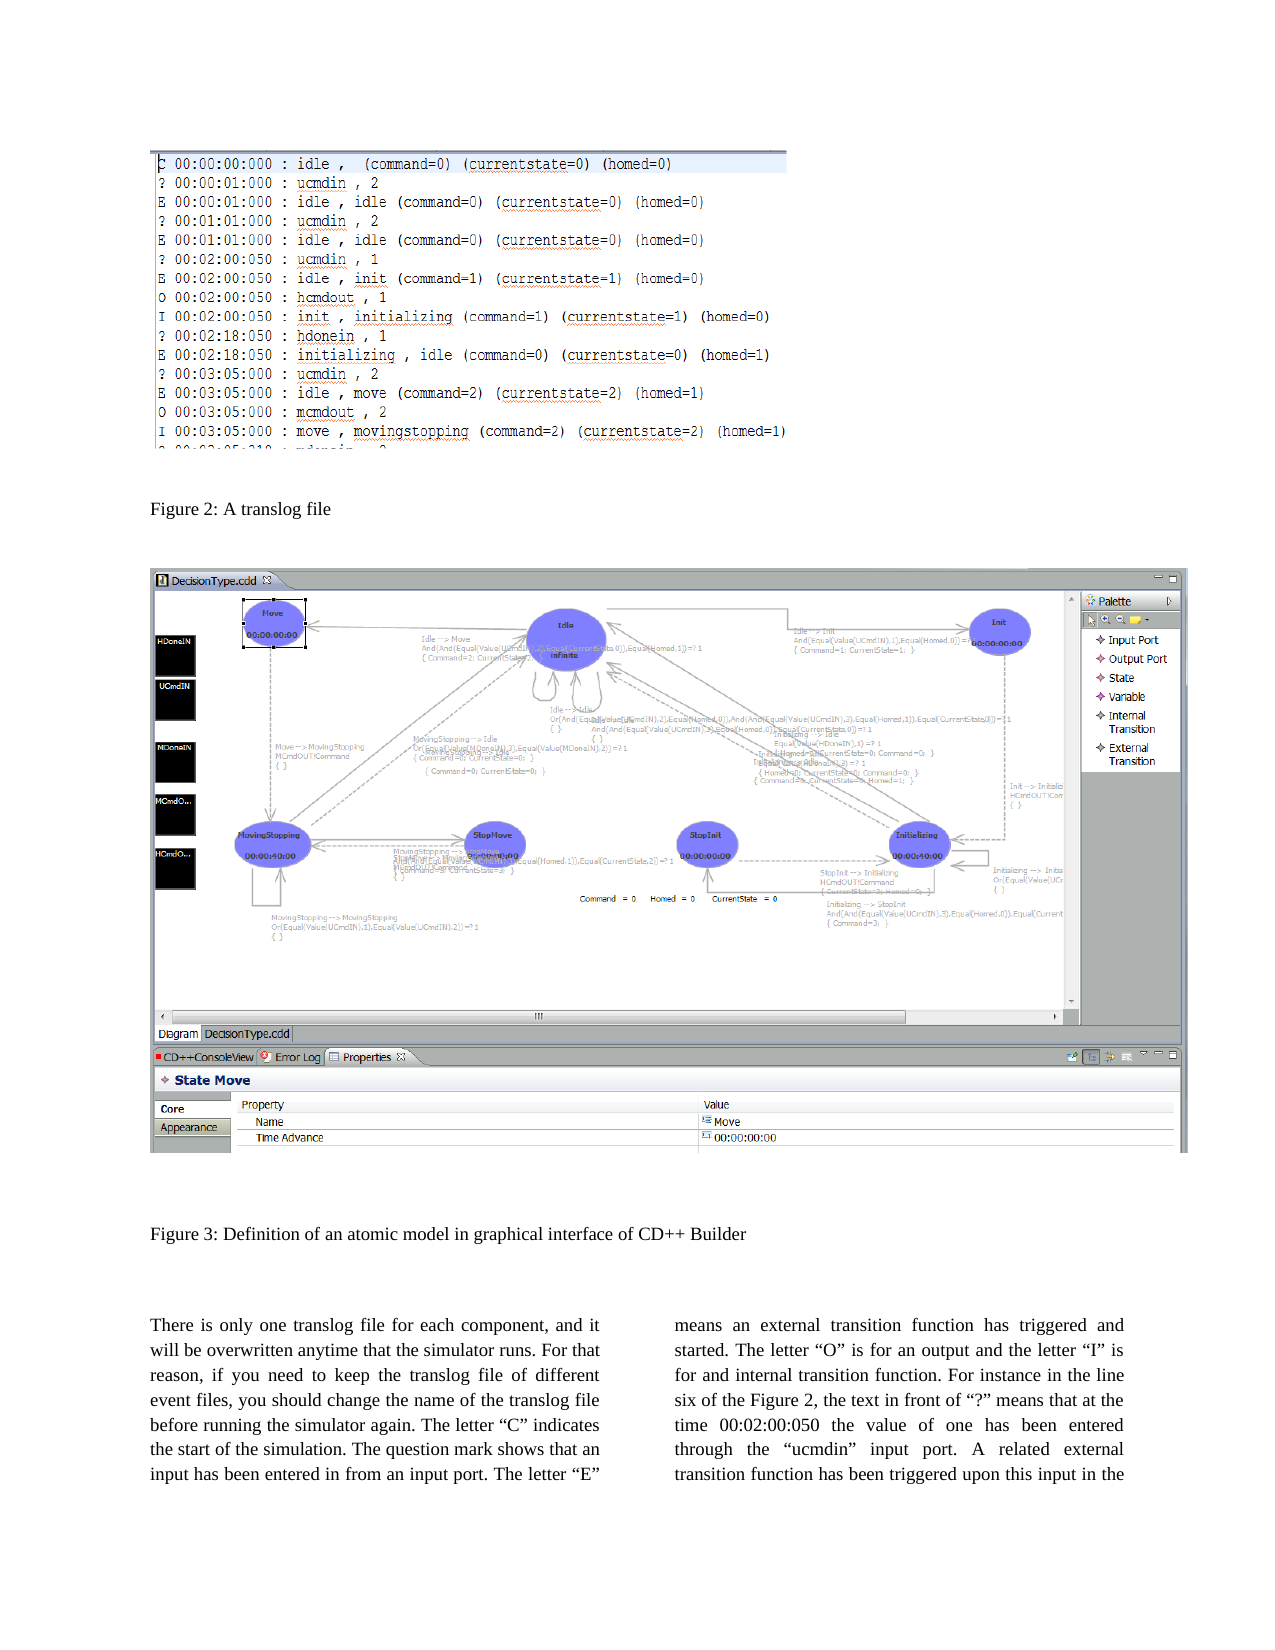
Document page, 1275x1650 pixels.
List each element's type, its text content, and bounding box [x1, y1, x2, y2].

picture [150, 150, 787, 449]
text Figure 3: Definition of an atomic model in graphical interface of CD++ Builder [150, 1223, 1125, 1245]
text Figure 2: A translog file [150, 498, 601, 520]
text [150, 1314, 601, 1485]
picture [150, 568, 1188, 1153]
